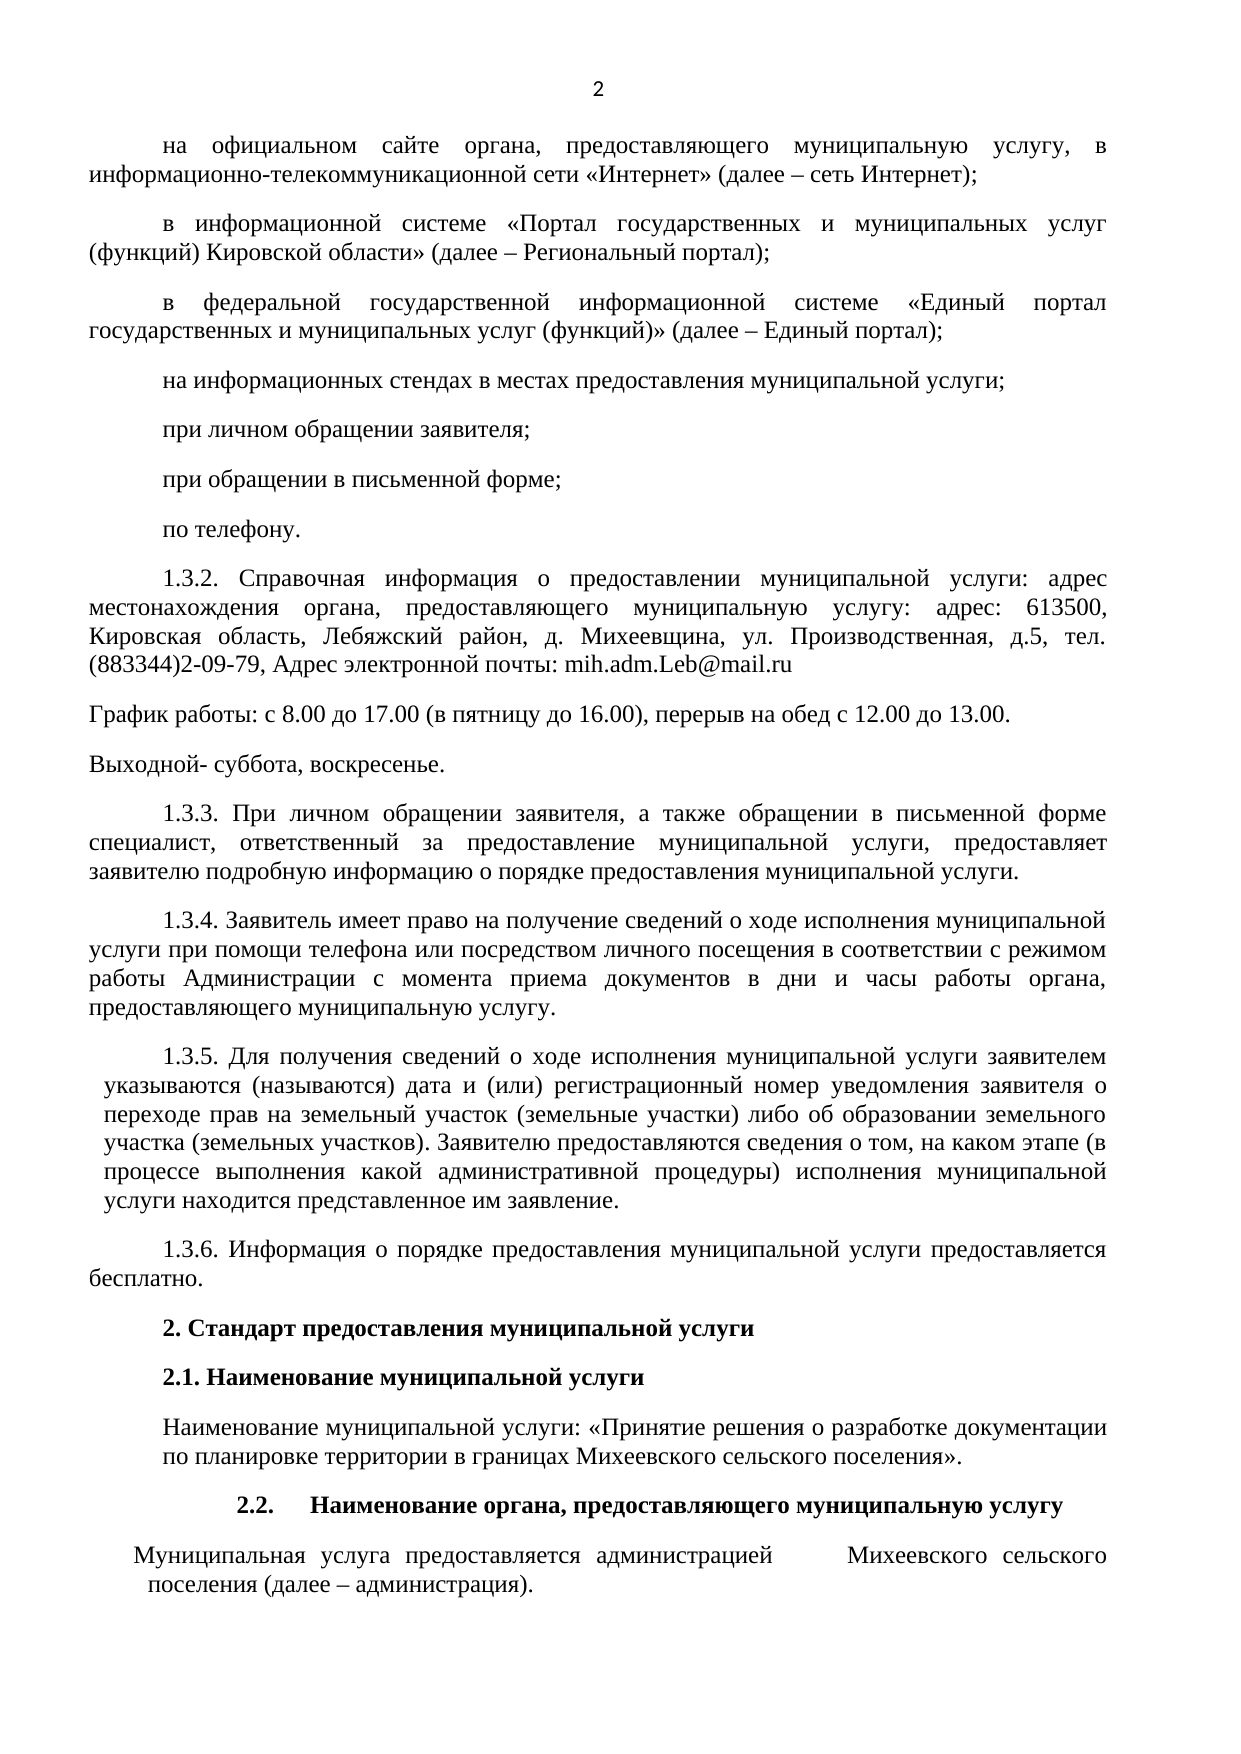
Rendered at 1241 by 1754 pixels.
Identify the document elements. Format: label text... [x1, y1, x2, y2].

text Наименование муниципальной услуги: «Принятие решения о разработке документации по планировке территории в границах Михеевского сельского поселения». [162, 1412, 1107, 1469]
text 1.3.2. Справочная информация о предоставлении муниципальной услуги: адрес местонахождения органа, предоставляющего муниципальную услугу: адрес: 613500, Кировская область, Лебяжский район, д. Михеевщина, ул. Производственная, д.5, тел.(883344)2-09-79, Адрес электронной почты: mih.adm.Leb@mail.ru [89, 563, 1107, 678]
text 1.3.5. Для получения сведений о ходе исполнения муниципальной услуги заявителем указываются (называются) дата и (или) регистрационный номер уведомления заявителя о переходе прав на земельный участок (земельные участки) либо об образовании земельного участка (земельных участков). Заявителю предоставляются сведения о том, на каком этапе (в процессе выполнения какой административной процедуры) исполнения муниципальной услуги находится представленное им заявление. [103, 1041, 1107, 1214]
text 2. Стандарт предоставления муниципальной услуги [89, 1313, 1107, 1342]
text Муниципальная услуга предоставляется администрацией Михеевского сельского поселения (далее – администрация). [133, 1540, 1107, 1597]
text на информационных стендах в местах предоставления муниципальной услуги; [89, 365, 1107, 394]
list по телефону. [89, 514, 1107, 542]
text 1.3.3. При личном обращении заявителя, а также обращении в письменной форме специалист, ответственный за предоставление муниципальной услуги, предоставляет заявителю подробную информацию о порядке предоставления муниципальной услуги. [89, 798, 1107, 884]
text 1.3.4. Заявитель имеет право на получение сведений о ходе исполнения муниципальной услуги при помощи телефона или посредством личного посещения в соответствии с режимом работы Администрации с момента приема документов в дни и часы работы органа, предоставляющего муниципальную услугу. [89, 905, 1107, 1020]
text в информационной системе «Портал государственных и муниципальных услуг (функций) Кировской области» (далее – Региональный портал); [89, 208, 1107, 266]
text График работы: с 8.00 до 17.00 (в пятницу до 16.00), перерыв на обед с 12.00 до 13.00. [89, 699, 1107, 728]
text 2.1. Наименование муниципальной услуги [89, 1362, 1107, 1391]
list при личном обращении заявителя; [89, 414, 1107, 443]
text на официальном сайте органа, предоставляющего муниципальную услугу, в информационно-телекоммуникационной сети «Интернет» (далее – сеть Интернет); [89, 130, 1107, 187]
list при обращении в письменной форме; [89, 464, 1107, 493]
text в федеральной государственной информационной системе «Единый портал государственных и муниципальных услуг (функций)» (далее – Единый портал); [89, 287, 1107, 344]
text Выходной- суббота, воскресенье. [89, 749, 1107, 777]
text 1.3.6. Информация о порядке предоставления муниципальной услуги предоставляется бесплатно. [89, 1234, 1107, 1292]
text 2.2. Наименование органа, предоставляющего муниципальную услугу [162, 1490, 1107, 1519]
